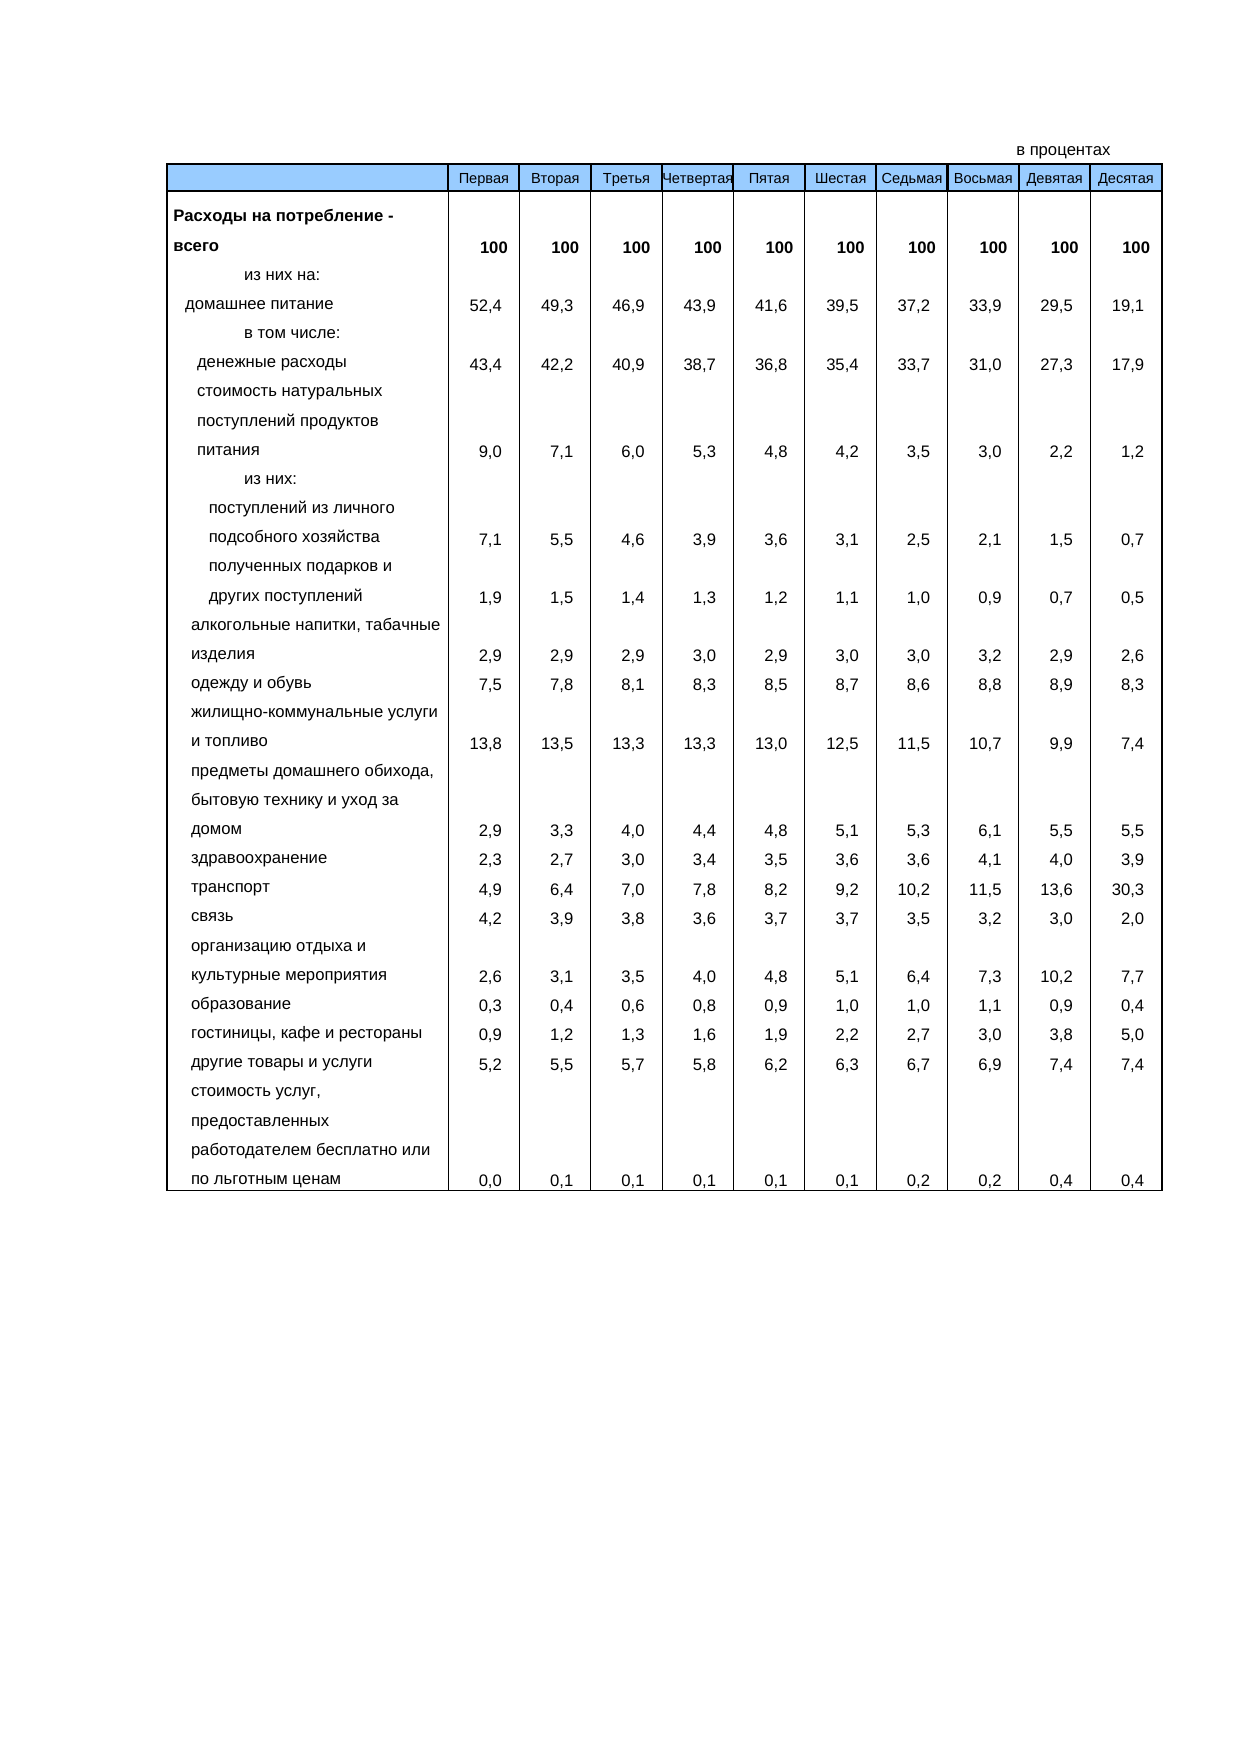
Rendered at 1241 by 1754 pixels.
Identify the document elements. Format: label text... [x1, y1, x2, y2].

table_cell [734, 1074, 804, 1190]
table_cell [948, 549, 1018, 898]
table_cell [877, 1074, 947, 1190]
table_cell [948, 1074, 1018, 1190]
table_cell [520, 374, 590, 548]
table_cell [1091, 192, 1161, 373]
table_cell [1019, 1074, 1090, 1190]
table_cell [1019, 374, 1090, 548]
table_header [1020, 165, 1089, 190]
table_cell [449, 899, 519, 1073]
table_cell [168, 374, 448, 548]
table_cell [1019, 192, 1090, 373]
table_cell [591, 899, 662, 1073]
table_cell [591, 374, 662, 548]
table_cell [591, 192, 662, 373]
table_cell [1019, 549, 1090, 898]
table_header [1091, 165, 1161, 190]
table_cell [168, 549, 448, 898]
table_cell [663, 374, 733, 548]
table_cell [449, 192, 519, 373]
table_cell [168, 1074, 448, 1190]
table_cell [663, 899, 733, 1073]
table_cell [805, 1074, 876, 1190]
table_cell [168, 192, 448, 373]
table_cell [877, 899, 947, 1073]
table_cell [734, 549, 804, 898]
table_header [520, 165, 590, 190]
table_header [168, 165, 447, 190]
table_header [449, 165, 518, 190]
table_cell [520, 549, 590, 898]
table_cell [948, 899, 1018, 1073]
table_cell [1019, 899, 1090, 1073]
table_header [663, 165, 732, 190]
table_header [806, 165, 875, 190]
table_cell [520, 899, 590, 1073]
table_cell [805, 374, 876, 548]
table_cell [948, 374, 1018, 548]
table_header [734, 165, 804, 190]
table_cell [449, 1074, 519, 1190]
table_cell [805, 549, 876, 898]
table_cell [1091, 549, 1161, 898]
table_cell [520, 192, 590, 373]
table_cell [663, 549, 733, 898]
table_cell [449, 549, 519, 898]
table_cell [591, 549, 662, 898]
text в процентах [177, 140, 1110, 159]
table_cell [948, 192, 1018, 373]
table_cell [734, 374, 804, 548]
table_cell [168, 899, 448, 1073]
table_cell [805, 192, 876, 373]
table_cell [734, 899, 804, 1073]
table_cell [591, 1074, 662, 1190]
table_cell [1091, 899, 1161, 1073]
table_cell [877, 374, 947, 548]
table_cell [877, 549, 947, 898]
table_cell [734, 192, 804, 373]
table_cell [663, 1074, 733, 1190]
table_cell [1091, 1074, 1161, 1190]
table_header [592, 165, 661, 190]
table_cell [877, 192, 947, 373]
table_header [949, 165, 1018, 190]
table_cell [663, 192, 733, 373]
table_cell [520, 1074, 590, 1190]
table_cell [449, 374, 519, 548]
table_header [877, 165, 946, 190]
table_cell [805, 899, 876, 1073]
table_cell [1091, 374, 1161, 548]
